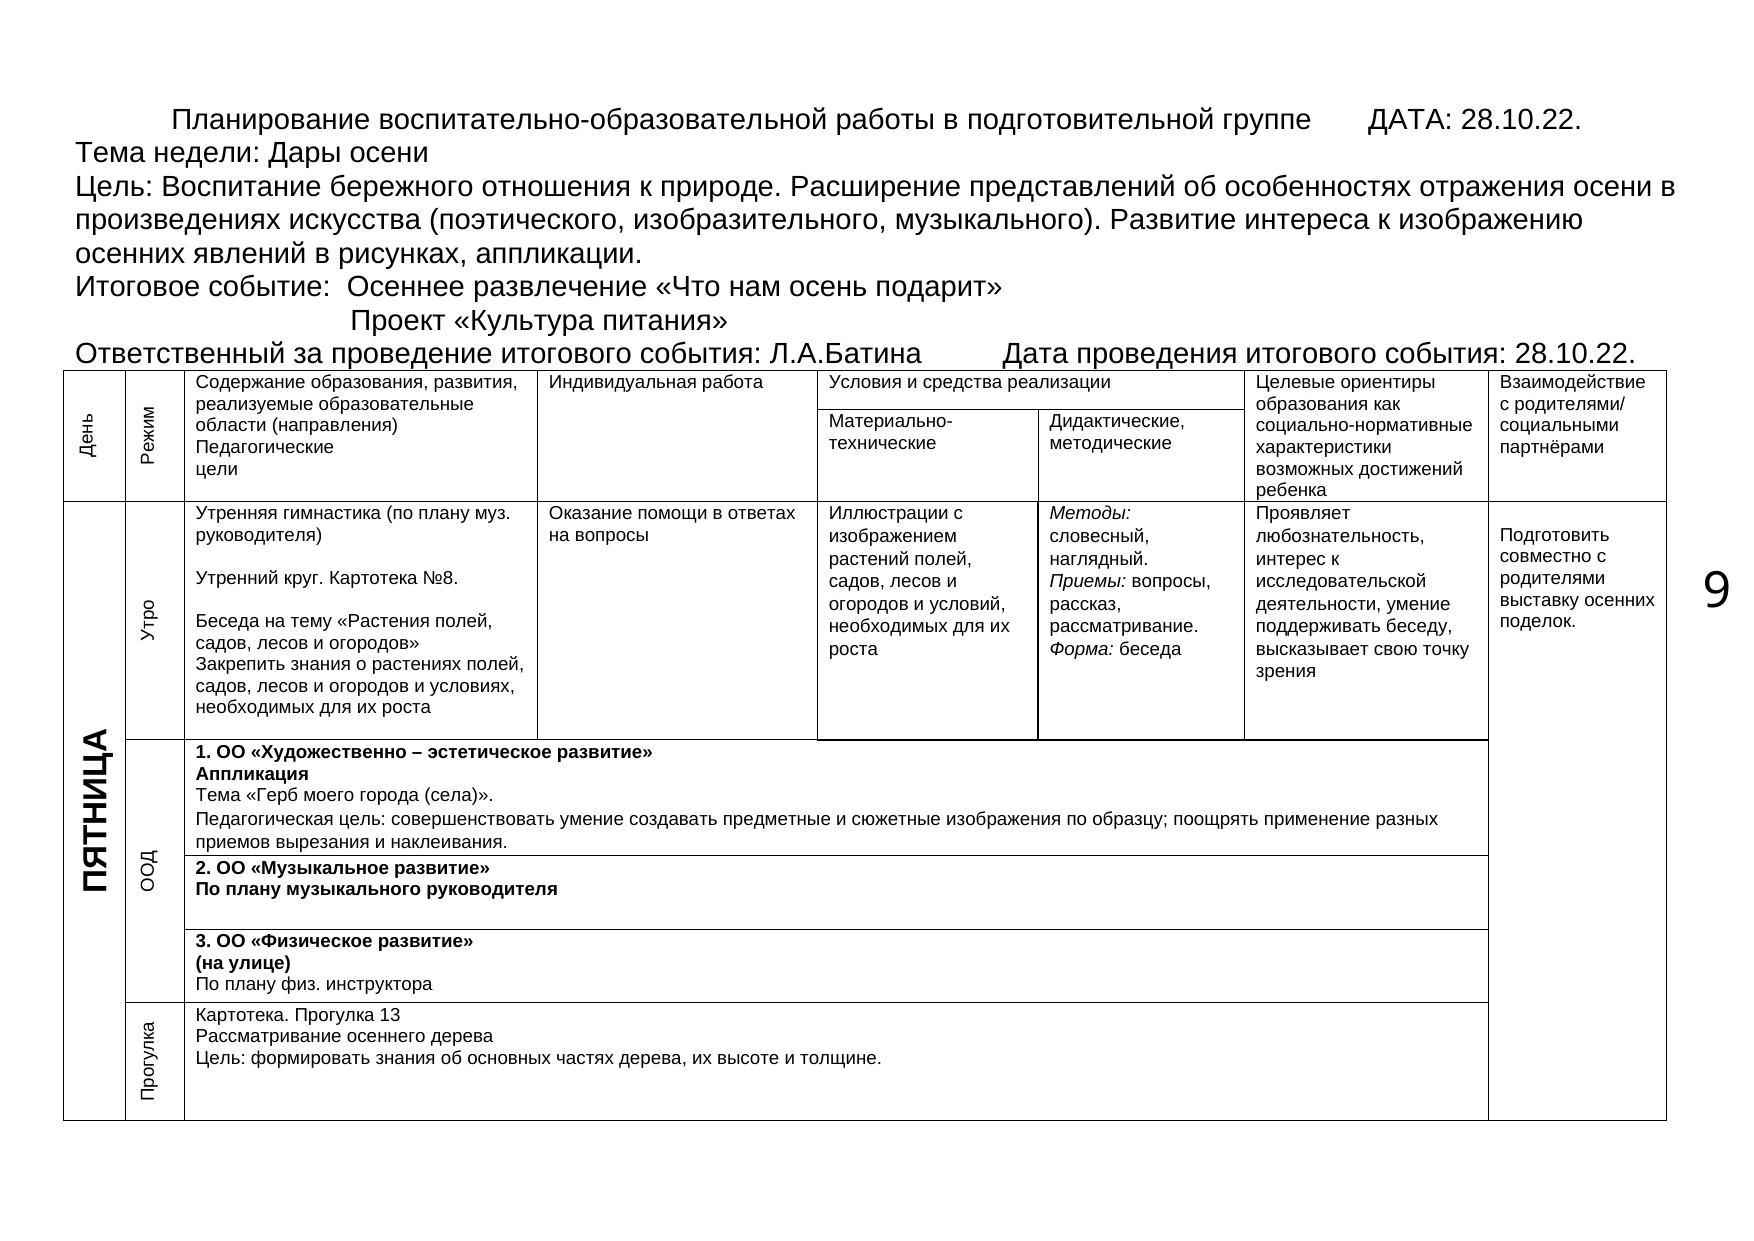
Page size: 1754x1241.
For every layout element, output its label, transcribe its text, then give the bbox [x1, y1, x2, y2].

text Проект «Культура питания» [75, 303, 1679, 337]
table_header Содержание образования, развития, реализуемые образовательные области (направления) Педагогические цели [185, 371, 537, 501]
table_cell 2. ОО «Музыкальное развитие» По плану музыкального руководителя [185, 856, 1488, 929]
table_header Целевые ориентиры образования как социально-нормативные характеристики возможных достижений ребенка [1245, 371, 1488, 501]
table_cell Картотека. Прогулка 13 Рассматривание осеннего дерева Цель: формировать знания об основных частях дерева, их высоте и толщине. [185, 1003, 1488, 1120]
table_header Режим [126, 371, 184, 501]
text Итоговое событие: Осеннее развлечение «Что нам осень подарит» [75, 269, 1679, 303]
table_cell Подготовить совместно с родителями выставку осенних поделок. [1489, 502, 1666, 1120]
table_cell Материально-технические [818, 410, 1038, 501]
table_header Условия и средства реализации [818, 371, 1244, 409]
table_header Индивидуальная работа [538, 371, 817, 501]
table_cell Утренняя гимнастика (по плану муз. руководителя) Утренний круг. Картотека №8. Беседа на тему «Растения полей, садов, лесов и огородов» Закрепить знания о растениях полей, садов, лесов и огородов и условиях, необходимых для их роста [185, 502, 537, 739]
table_cell Утро [126, 502, 184, 739]
table_cell Оказание помощи в ответах на вопросы [538, 502, 817, 739]
table_cell ПЯТНИЦА [64, 502, 125, 1120]
table_cell Прогулка [126, 1003, 184, 1120]
table_cell Проявляет любознательность, интерес к исследовательской деятельности, умение поддерживать беседу, высказывает свою точку зрения [1245, 502, 1488, 739]
table_cell Иллюстрации с изображением растений полей, садов, лесов и огородов и условий, необходимых для их роста [818, 502, 1037, 739]
table_cell Дидактические, методические [1039, 410, 1244, 501]
table_cell 1. ОО «Художественно – эстетическое развитие» Аппликация Тема «Герб моего города (села)». Педагогическая цель: совершенствовать умение создавать предметные и сюжетные изображения по образцу; поощрять применение разных приемов вырезания и наклеивания. [185, 740, 1488, 855]
text Тема недели: Дары осени [75, 135, 1679, 169]
text Планирование воспитательно-образовательной работы в подготовительной группе ДАТА: 28.10.22. [75, 102, 1679, 135]
table_header День [64, 371, 125, 501]
table_cell Методы: словесный, наглядный. Приемы: вопросы, рассказ, рассматривание. Форма: беседа [1039, 502, 1244, 739]
table_cell ООД [126, 740, 184, 1002]
table_cell 3. ОО «Физическое развитие» (на улице) По плану физ. инструктора [185, 930, 1488, 1002]
text Ответственный за проведение итогового события: Л.А.Батина Дата проведения итогового события: 28.10.22. [75, 337, 1679, 370]
table_header Взаимодействие с родителями/ социальными партнёрами [1489, 371, 1666, 501]
text Цель: Воспитание бережного отношения к природе. Расширение представлений об особенностях отражения осени в произведениях искусства (поэтического, изобразительного, музыкального). Развитие интереса к изображению осенних явлений в рисунках, аппликации. [75, 169, 1679, 269]
